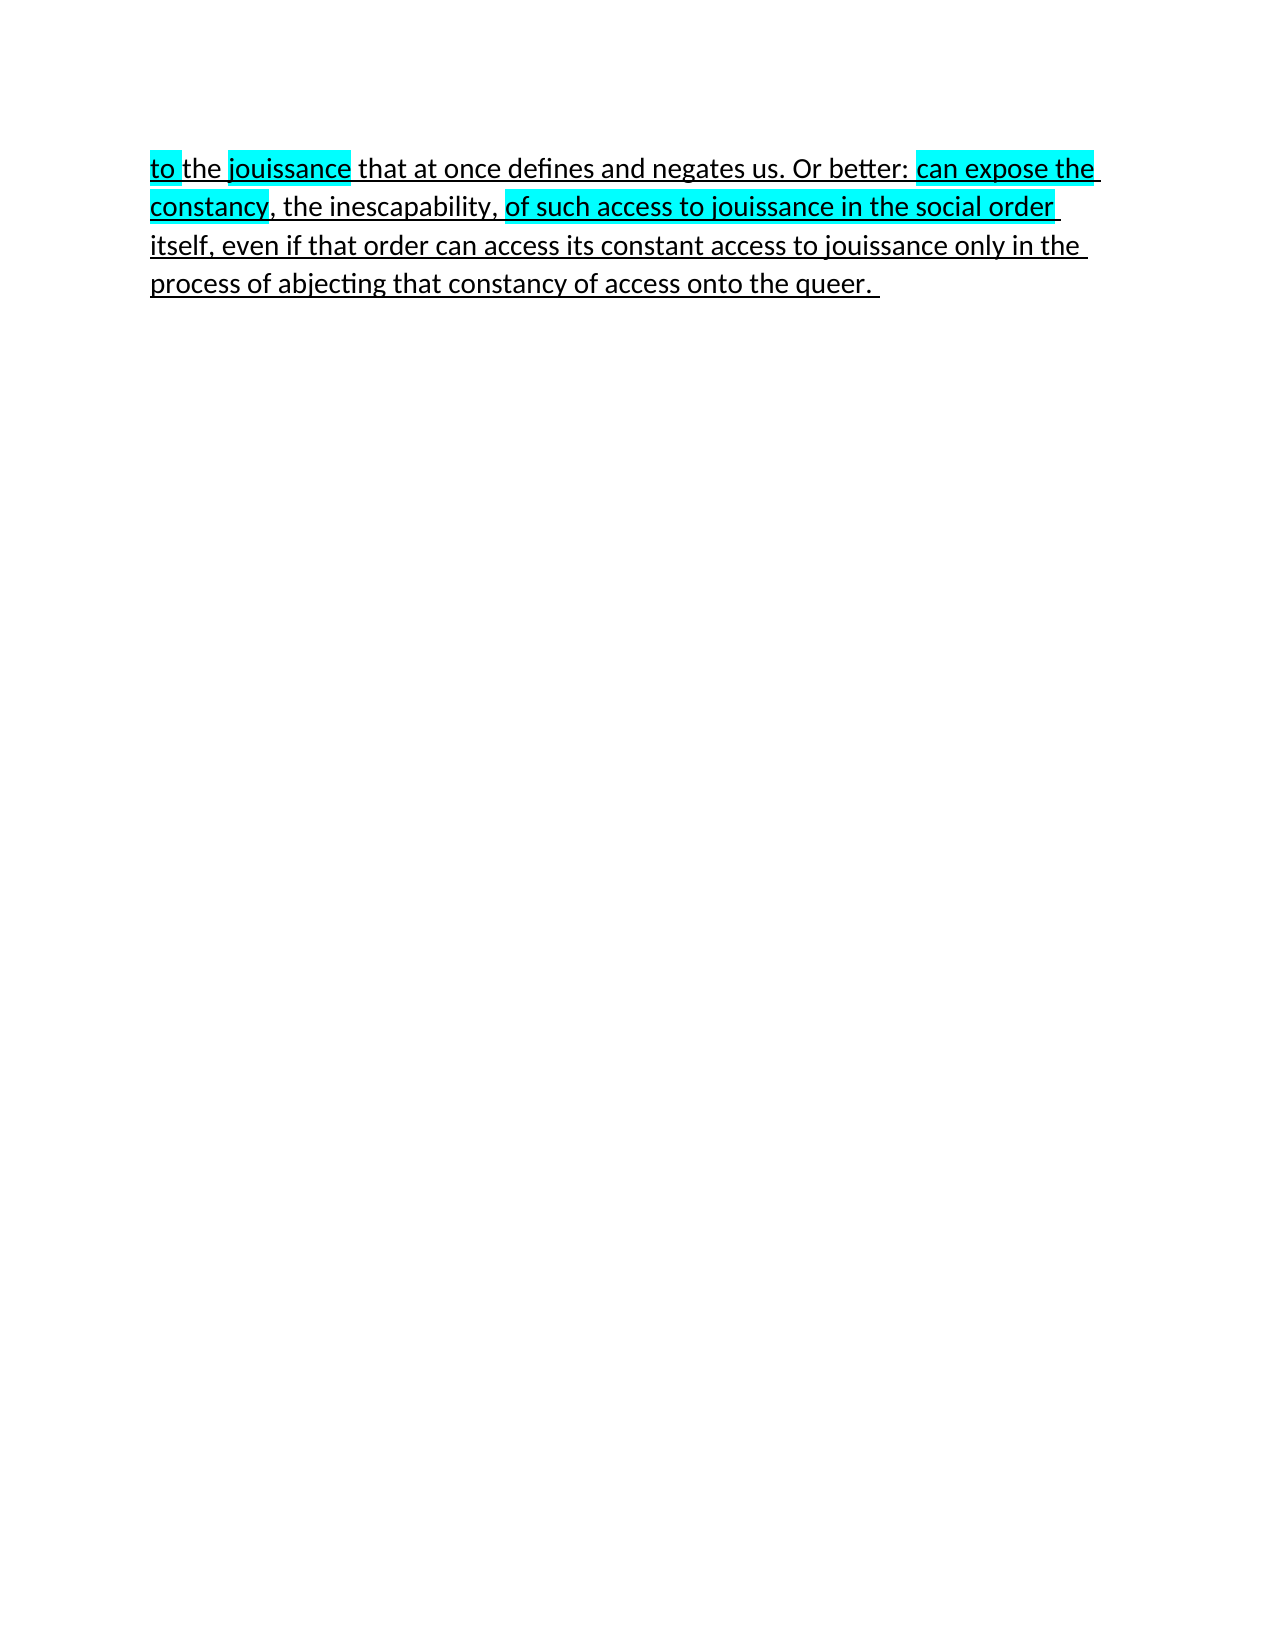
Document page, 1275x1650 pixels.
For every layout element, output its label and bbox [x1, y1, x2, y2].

text [150, 150, 1125, 301]
